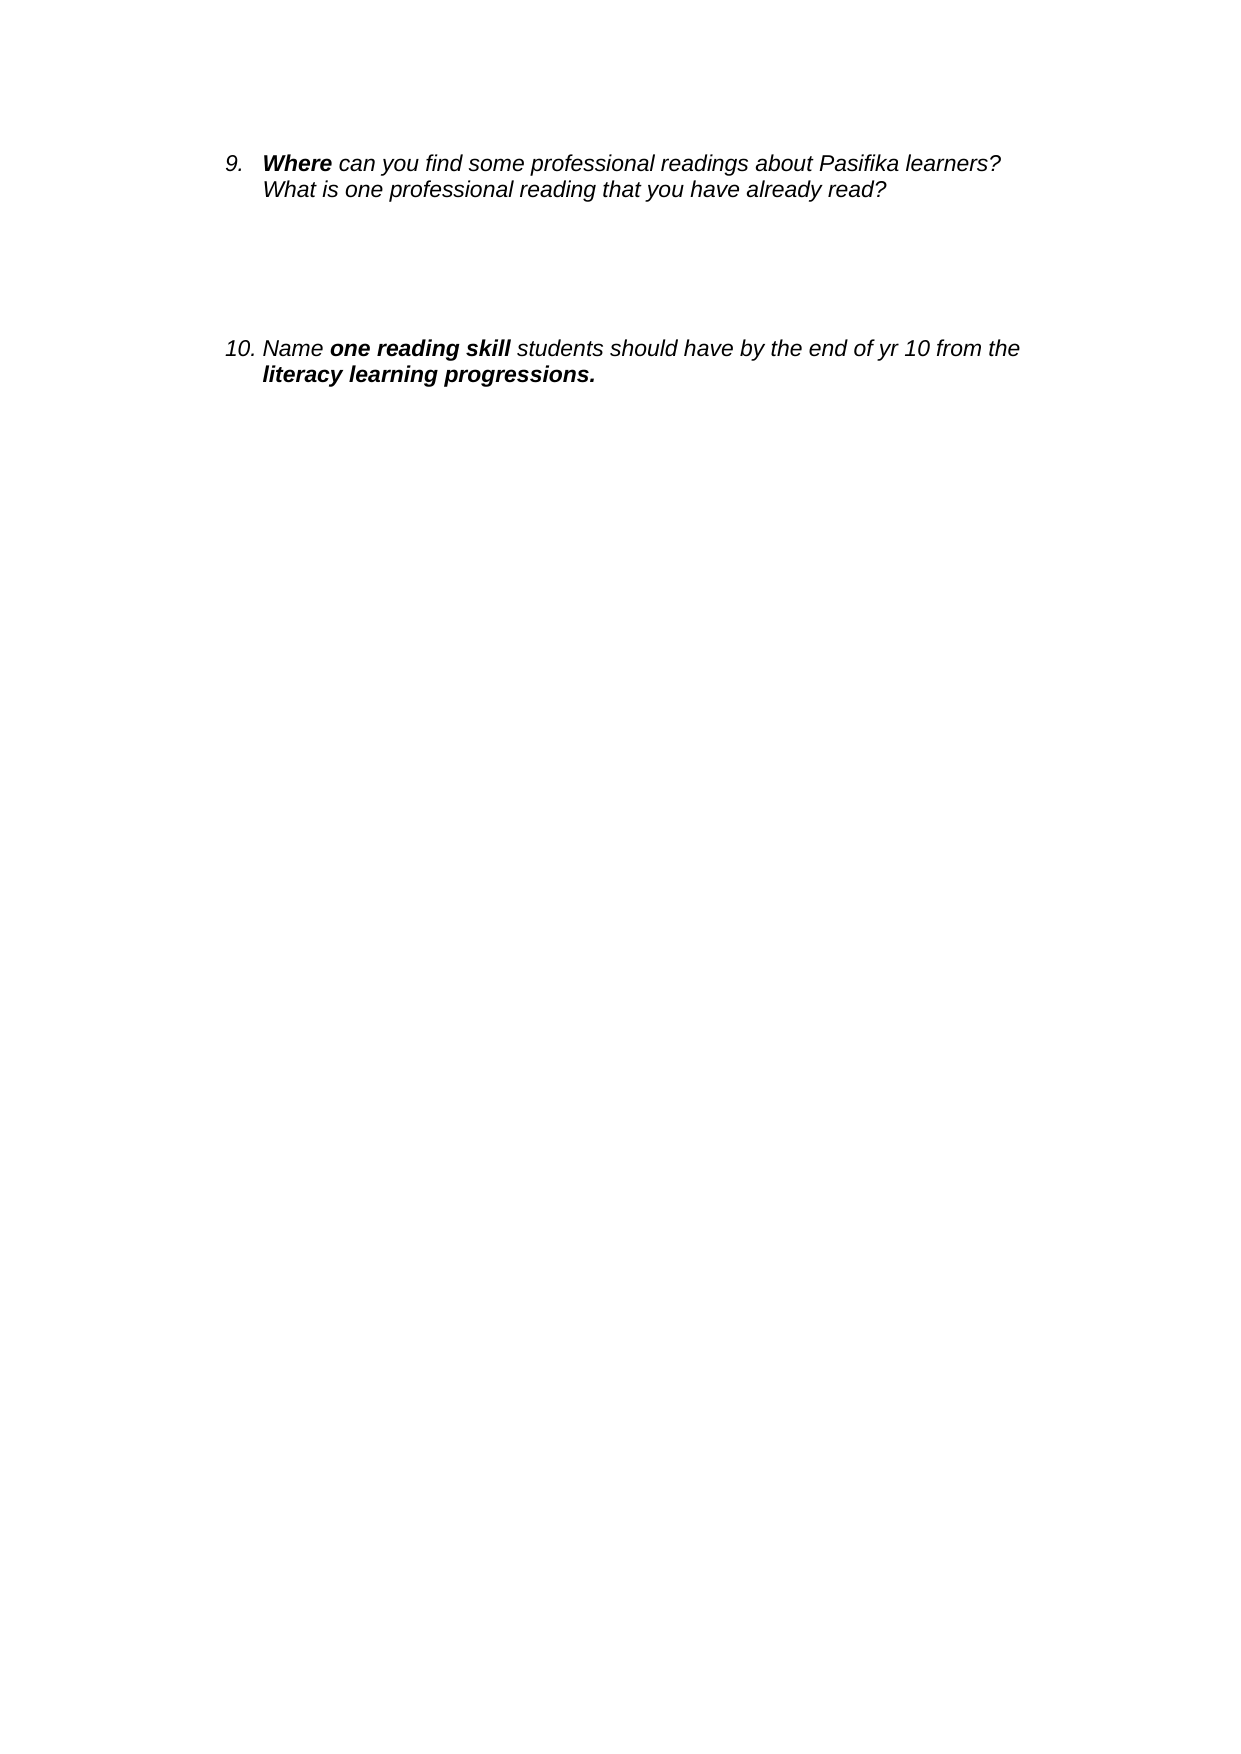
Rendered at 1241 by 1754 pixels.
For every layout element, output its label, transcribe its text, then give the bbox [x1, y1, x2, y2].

list Name one reading skill students should have by the end of yr 10 from the literacy learning progressions. [225, 334, 1053, 387]
list Where can you find some professional readings about Pasifika learners? What is one professional reading that you have already read? [225, 150, 1053, 203]
